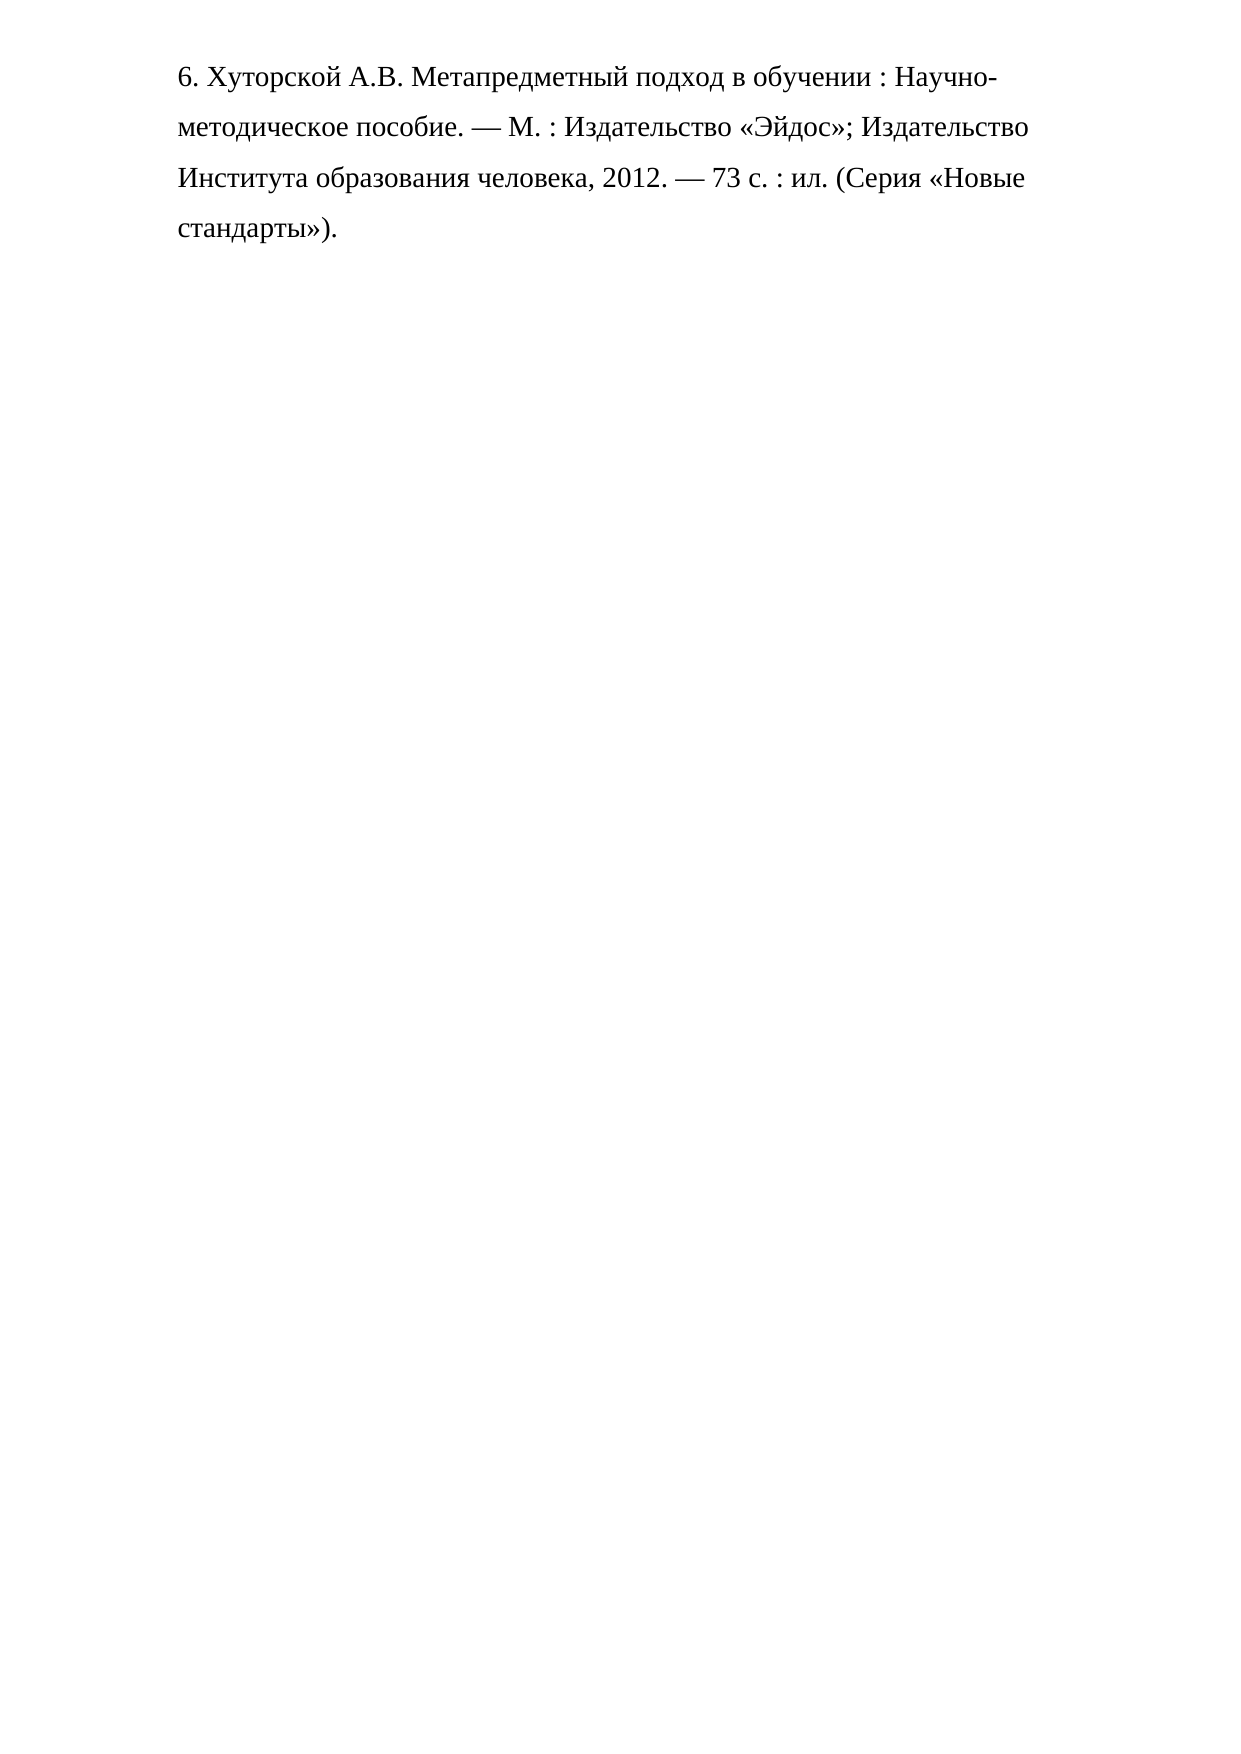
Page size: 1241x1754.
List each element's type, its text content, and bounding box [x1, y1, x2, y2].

text 6. Хуторской А.В. Метапредметный подход в обучении : Научно-методическое пособие. — М. : Издательство «Эйдос»; Издательство Института образования человека, 2012. — 73 с. : ил. (Серия «Новые стандарты»). [177, 59, 1152, 244]
